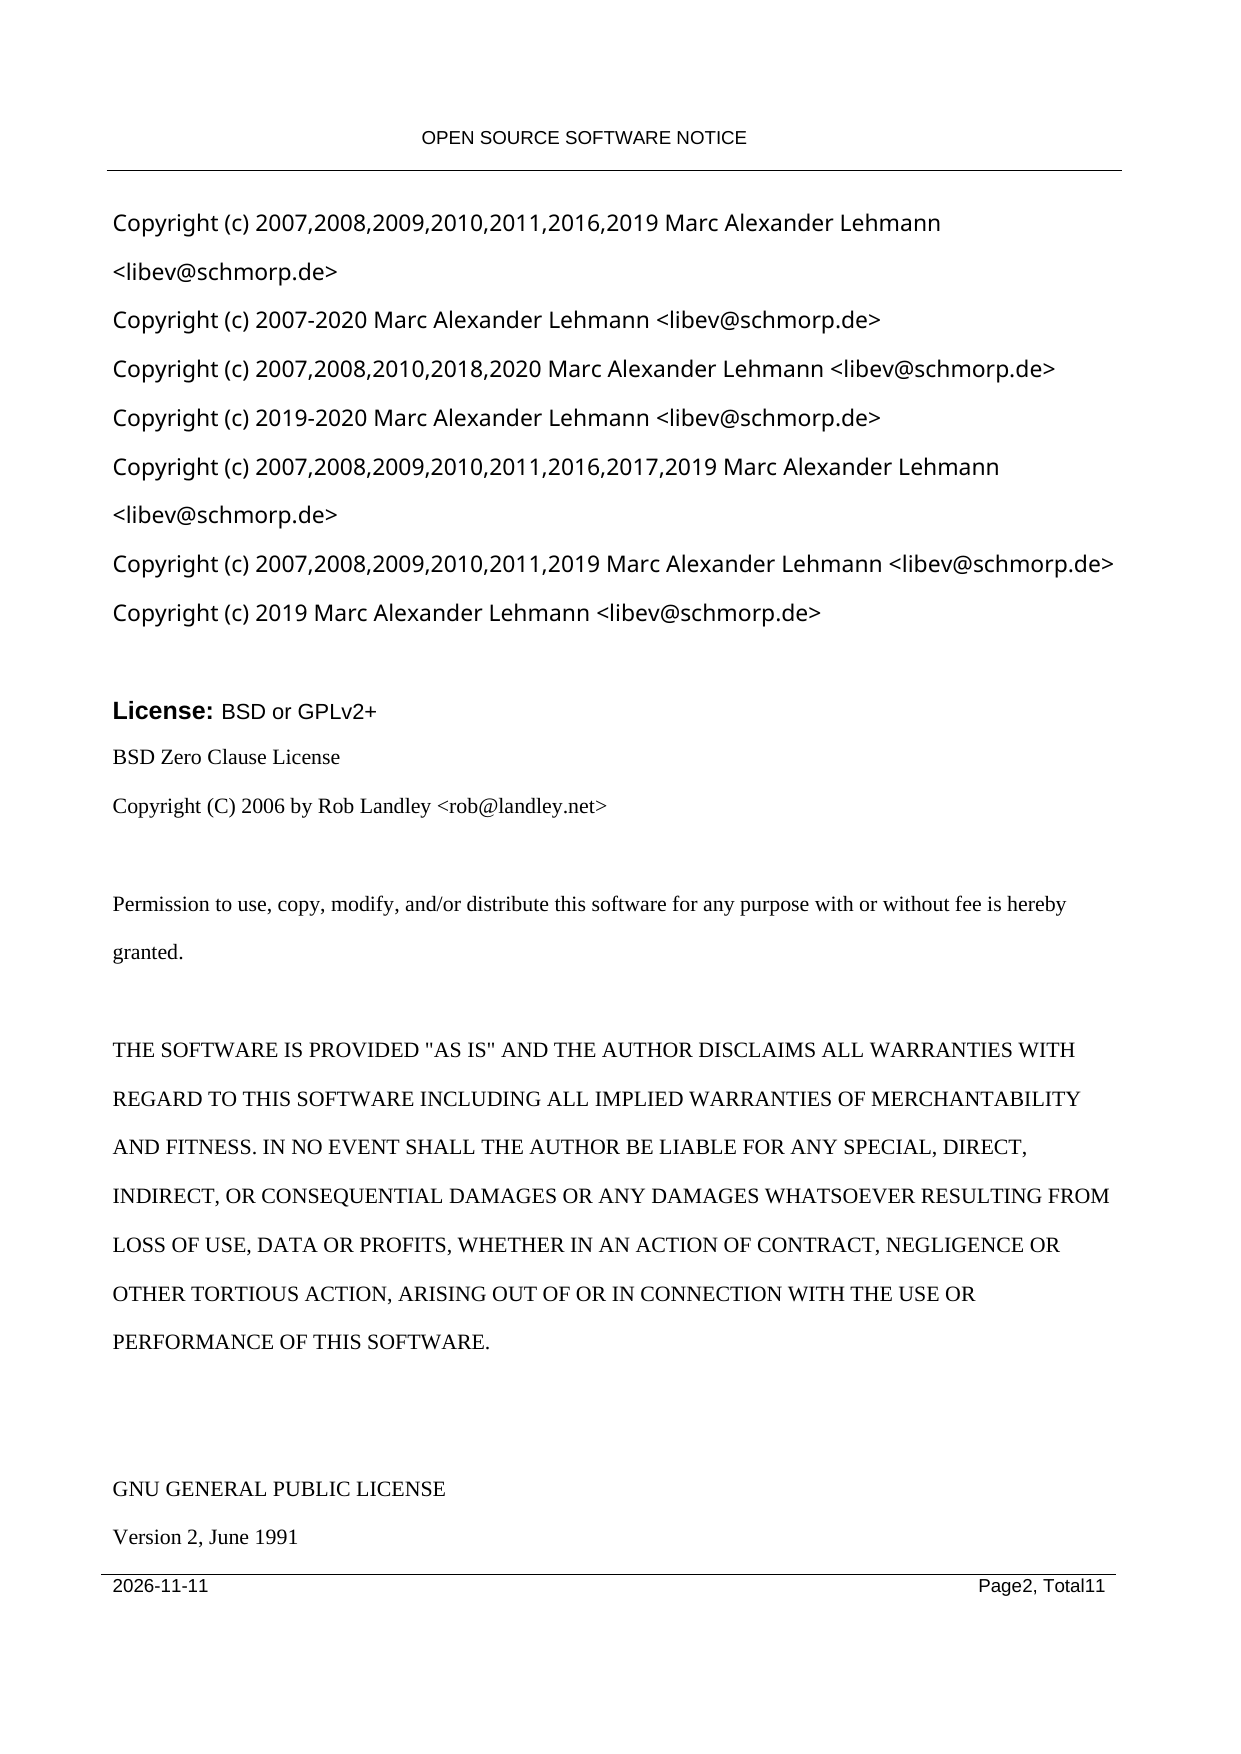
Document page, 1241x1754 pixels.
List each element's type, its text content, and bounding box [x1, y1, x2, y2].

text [112, 741, 1128, 1553]
text License: BSD or GPLv2+ [112, 694, 1128, 726]
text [112, 206, 1128, 678]
